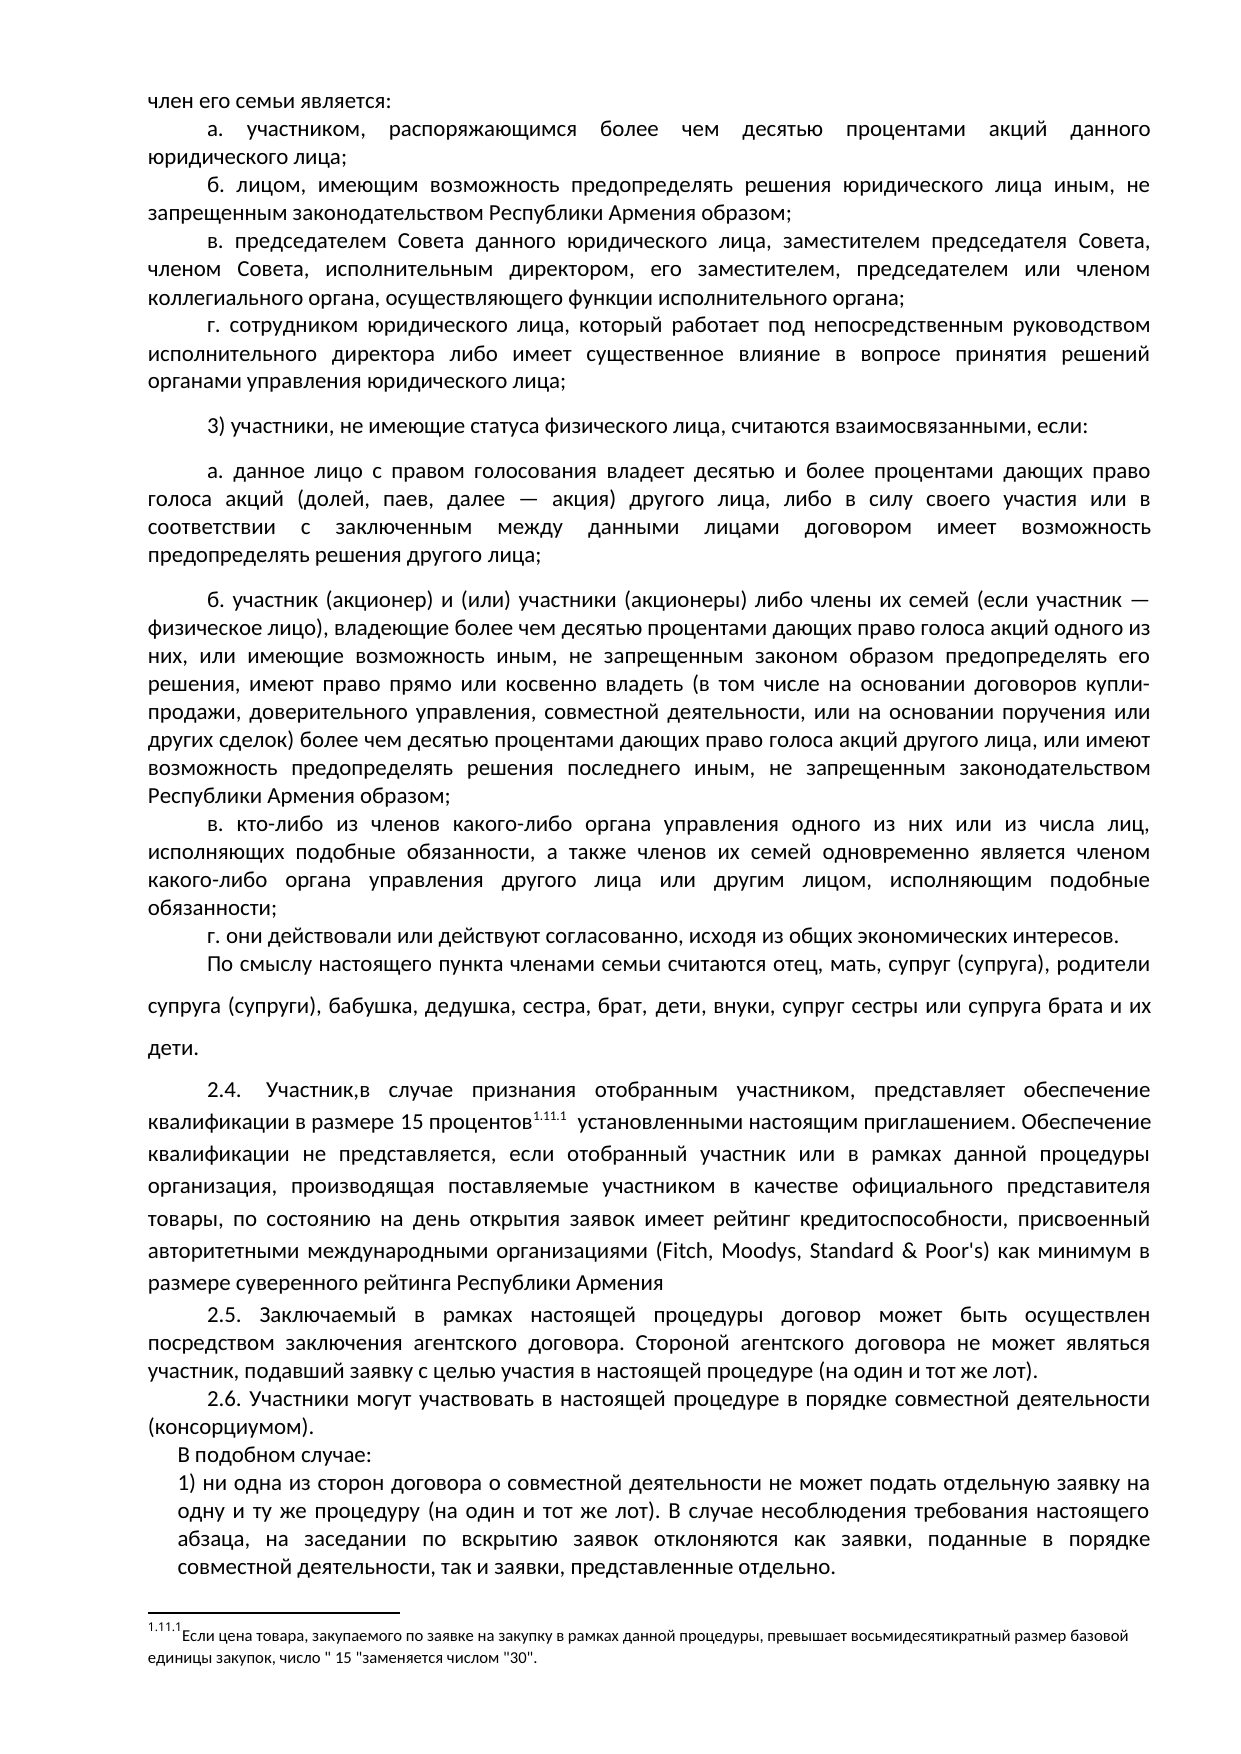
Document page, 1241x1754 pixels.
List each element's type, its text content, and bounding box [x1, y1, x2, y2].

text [148, 86, 1152, 114]
text г. они действовали или действуют согласованно, исходя из общих экономических интересов. [148, 921, 1152, 949]
text 2.4. Участник,в случае признания отобранным участником, представляет обеспечение квалификации в размере 15 процентов1.1 установленными настоящим приглашением. Обеспечение квалификации не представляется, если отобранный участник или в рамках данной процедуры организация, производящая поставляемые участником в качестве официального представителя товары, по состоянию на день открытия заявок имеет рейтинг кредитоспособности, присвоенный авторитетными международными организациями (Fitch, Moodys, Standard & Poor's) как минимум в размере суверенного рейтинга Республики Армения [148, 1075, 1152, 1296]
text г. сотрудником юридического лица, который работает под непосредственным руководством исполнительного директора либо имеет существенное влияние в вопросе принятия решений органами управления юридического лица; [148, 311, 1152, 395]
text По смыслу настоящего пункта членами семьи считаются отец, мать, супруг (супруга), родители супруга (супруги), бабушка, дедушка, сестра, брат, дети, внуки, супруг сестры или супруга брата и их дети. [148, 949, 1152, 1061]
text а. участником, распоряжающимся более чем десятью процентами акций данного юридического лица; [148, 114, 1152, 171]
text 1) ни одна из сторон договора о совместной деятельности не может подать отдельную заявку на одну и ту же процедуру (на один и тот же лот). В случае несоблюдения требования настоящего абзаца, на заседании по вскрытию заявок отклоняются как заявки, поданные в порядке совместной деятельности, так и заявки, представленные отдельно. [177, 1468, 1152, 1581]
text 2.6. Участники могут участвовать в настоящей процедуре в порядке совместной деятельности (консорциумом). [148, 1384, 1152, 1440]
text 2.5. Заключаемый в рамках настоящей процедуры договор может быть осуществлен посредством заключения агентского договора. Стороной агентского договора не может являться участник, подавший заявку с целью участия в настоящей процедуре (на один и тот же лот). [148, 1300, 1152, 1384]
text а. данное лицо с правом голосования владеет десятью и более процентами дающих право голоса акций (долей, паев, далее — акция) другого лица, либо в силу своего участия или в соответствии с заключенным между данными лицами договором имеет возможность предопределять решения другого лица; [148, 456, 1152, 568]
text б. участник (акционер) и (или) участники (акционеры) либо члены их семей (если участник — физическое лицо), владеющие более чем десятью процентами дающих право голоса акций одного из них, или имеющие возможность иным, не запрещенным законом образом предопределять его решения, имеют право прямо или косвенно владеть (в том числе на основании договоров купли-продажи, доверительного управления, совместной деятельности, или на основании поручения или других сделок) более чем десятью процентами дающих право голоса акций другого лица, или имеют возможность предопределять решения последнего иным, не запрещенным законодательством Республики Армения образом; [148, 585, 1152, 809]
text 3) участники, не имеющие статуса физического лица, считаются взаимосвязанными, если: [148, 411, 1152, 439]
text в. председателем Совета данного юридического лица, заместителем председателя Совета, членом Совета, исполнительным директором, его заместителем, председателем или членом коллегиального органа, осуществляющего функции исполнительного органа; [148, 227, 1152, 311]
text б. лицом, имеющим возможность предопределять решения юридического лица иным, не запрещенным законодательством Республики Армения образом; [148, 171, 1152, 227]
text В подобном случае: [177, 1440, 1152, 1468]
text в. кто-либо из членов какого-либо органа управления одного из них или из числа лиц, исполняющих подобные обязанности, а также членов их семей одновременно является членом какого-либо органа управления другого лица или другим лицом, исполняющим подобные обязанности; [148, 809, 1152, 921]
